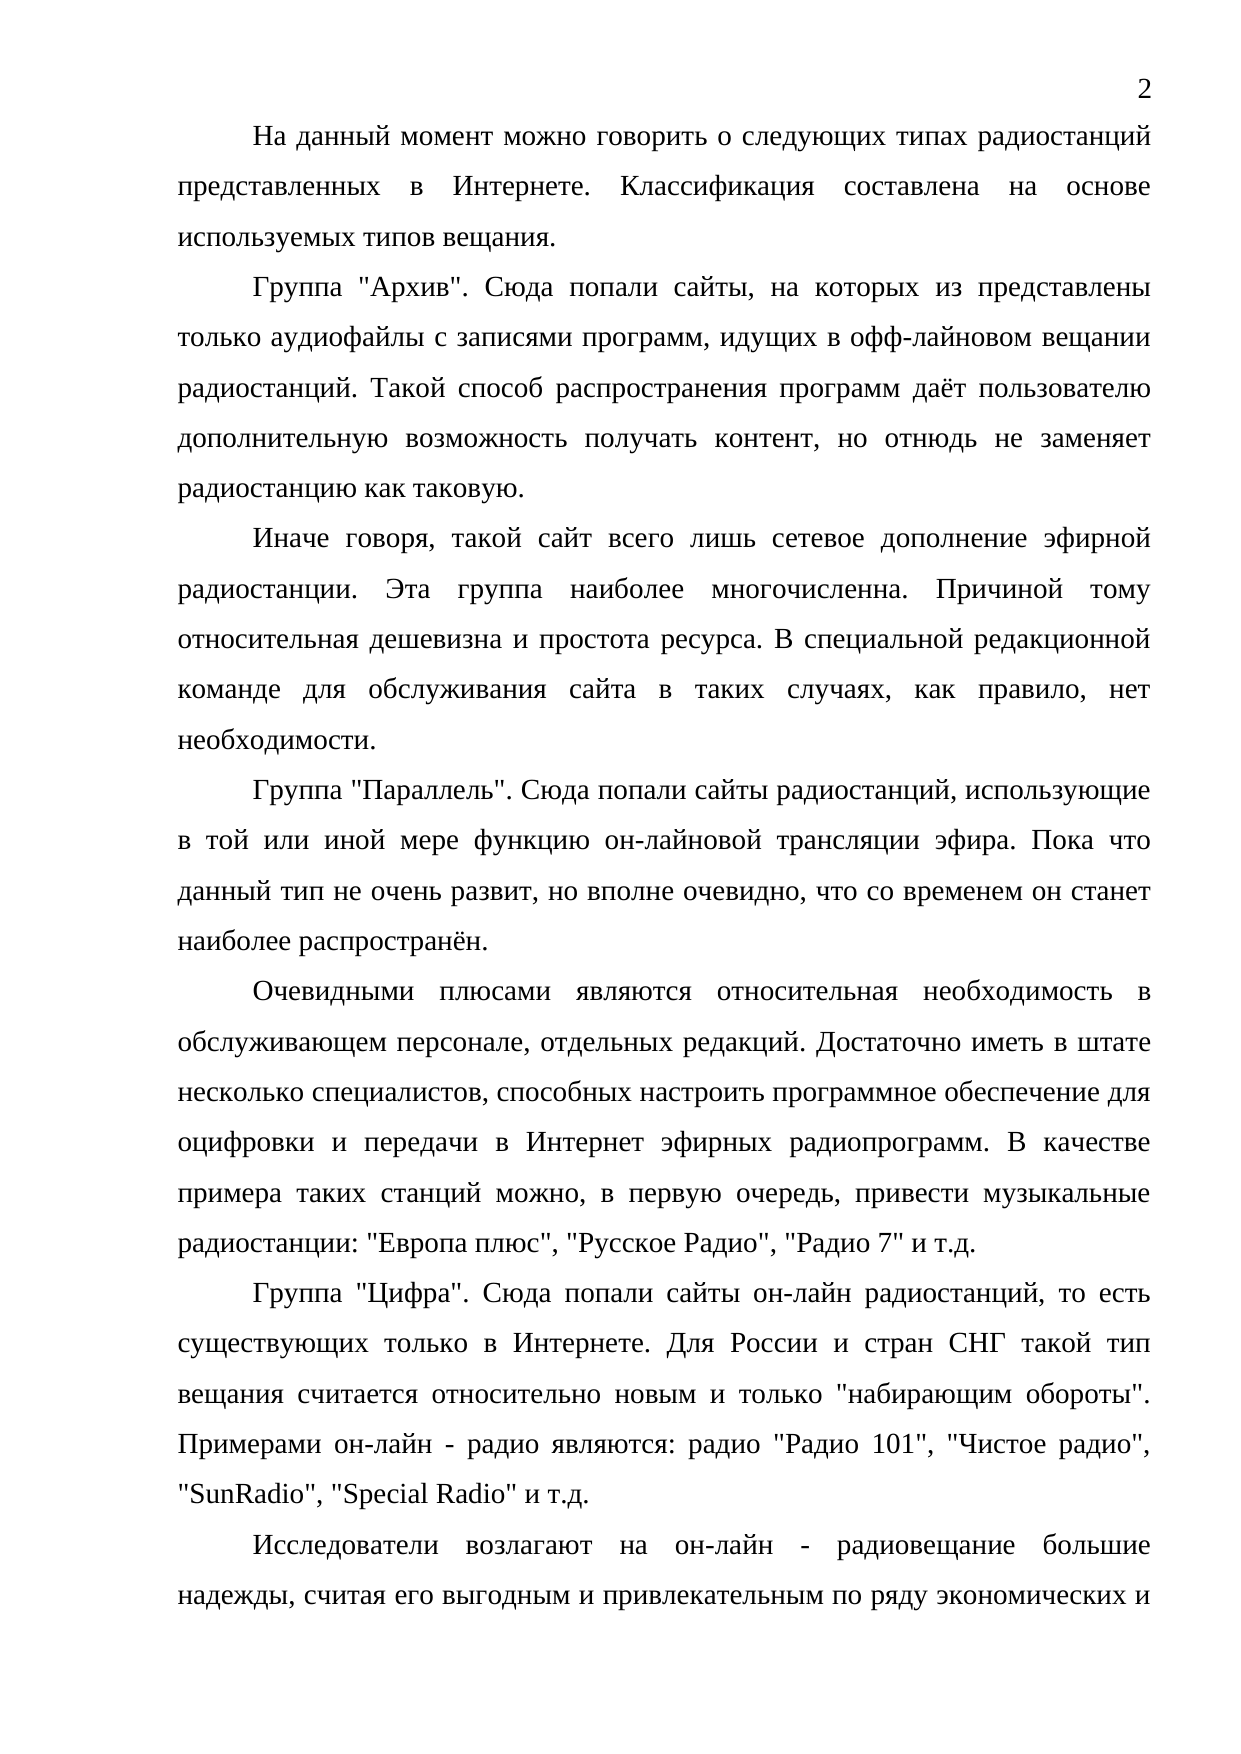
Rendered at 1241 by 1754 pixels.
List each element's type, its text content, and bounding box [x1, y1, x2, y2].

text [177, 1527, 1152, 1611]
text На данный момент можно говорить о следующих типах радиостанций представленных в Интернете. Классификация составлена на основе используемых типов вещания. [177, 118, 1152, 252]
text Группа "Цифра". Сюда попали сайты он-лайн радиостанций, то есть существующих только в Интернете. Для России и стран СНГ такой тип вещания считается относительно новым и только "набирающим обороты". Примерами он-лайн - радио являются: радио "Радио 101", "Чистое радио", "SunRadio", "Special Radio" и т.д. [177, 1275, 1152, 1510]
text Группа "Параллель". Сюда попали сайты радиостанций, использующие в той или иной мере функцию он-лайновой трансляции эфира. Пока что данный тип не очень развит, но вполне очевидно, что со временем он станет наиболее распространён. [177, 772, 1152, 957]
text Иначе говоря, такой сайт всего лишь сетевое дополнение эфирной радиостанции. Эта группа наиболее многочисленна. Причиной тому относительная дешевизна и простота ресурса. В специальной редакционной команде для обслуживания сайта в таких случаях, как правило, нет необходимости. [177, 521, 1152, 755]
text Очевидными плюсами являются относительная необходимость в обслуживающем персонале, отдельных редакций. Достаточно иметь в штате несколько специалистов, способных настроить программное обеспечение для оцифровки и передачи в Интернет эфирных радиопрограмм. В качестве примера таких станций можно, в первую очередь, привести музыкальные радиостанции: "Европа плюс", "Русское Радио", "Радио 7" и т.д. [177, 973, 1152, 1258]
text Группа "Архив". Сюда попали сайты, на которых из представлены только аудиофайлы с записями программ, идущих в офф-лайновом вещании радиостанций. Такой способ распространения программ даёт пользователю дополнительную возможность получать контент, но отнюдь не заменяет радиостанцию как таковую. [177, 269, 1152, 504]
